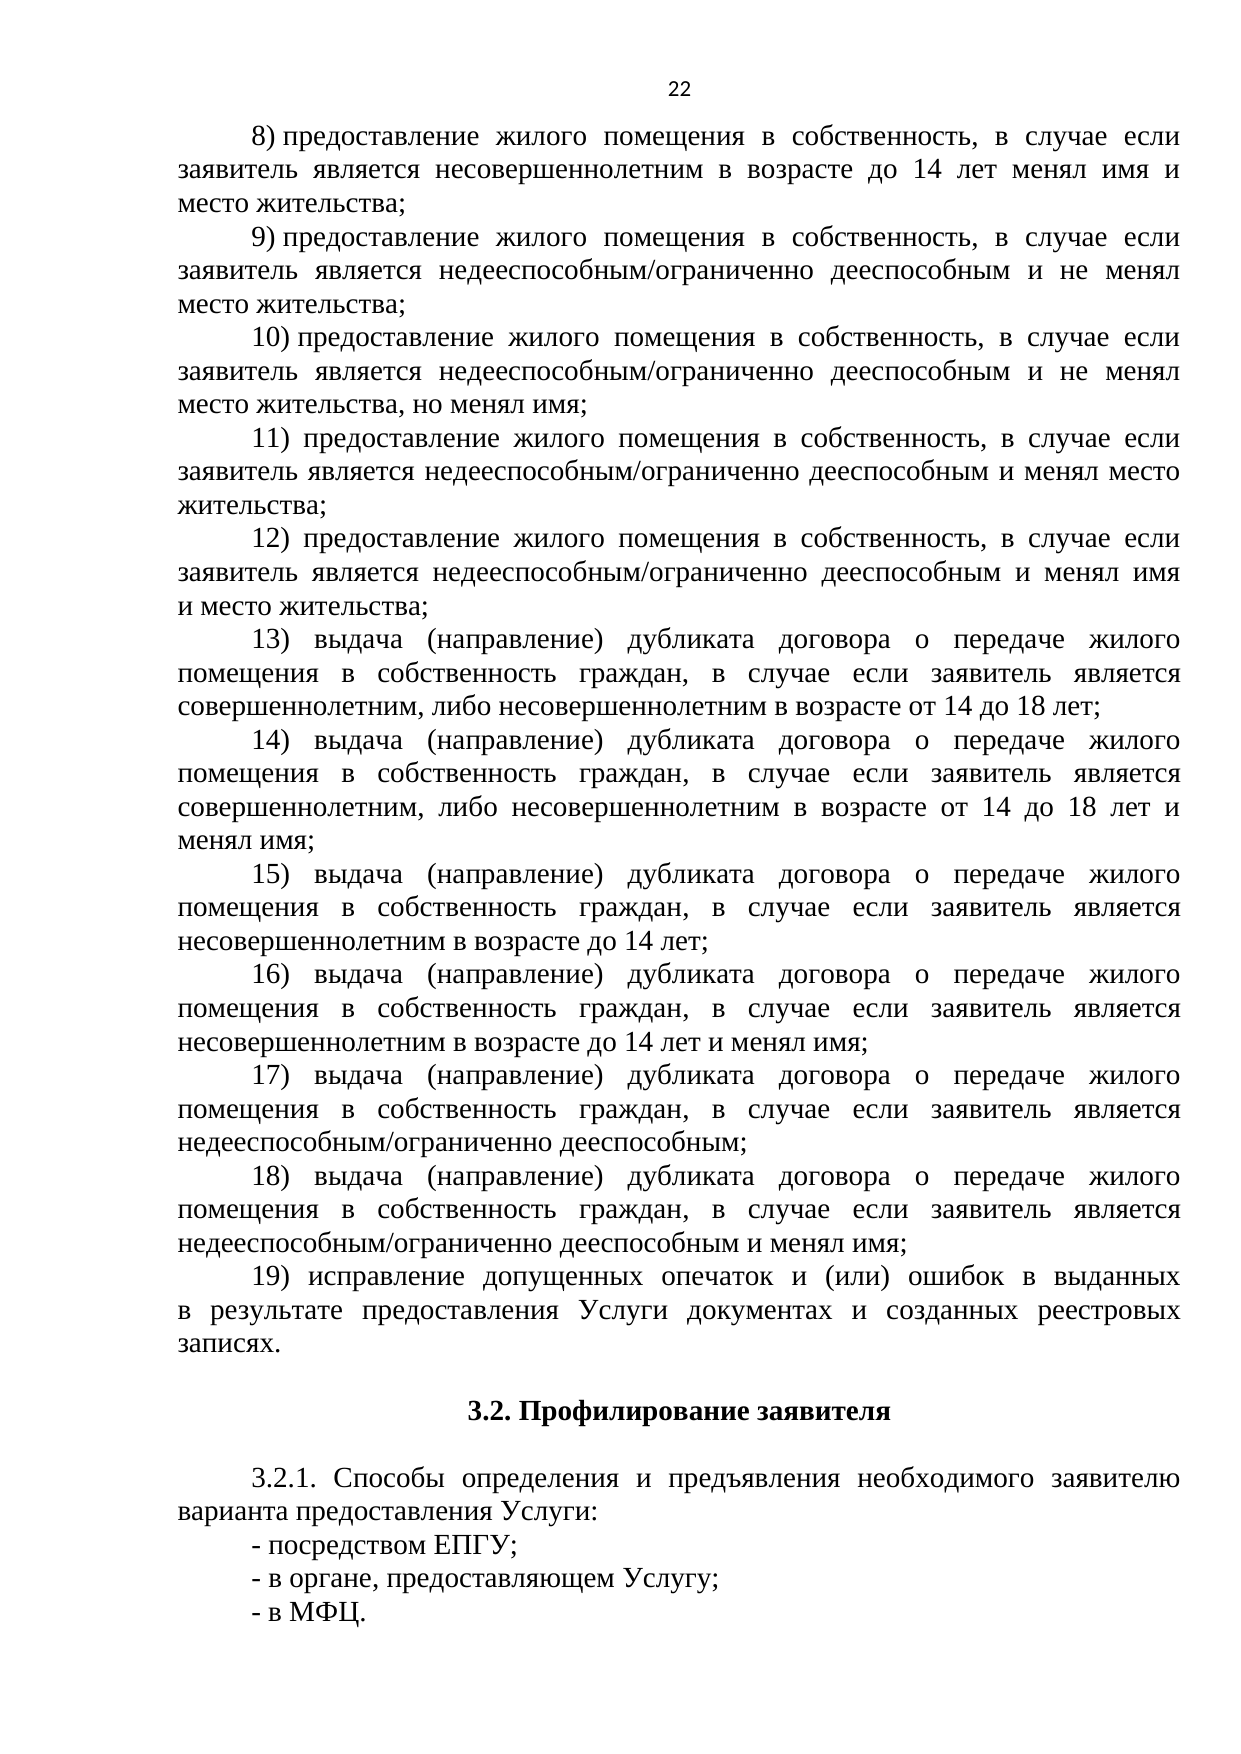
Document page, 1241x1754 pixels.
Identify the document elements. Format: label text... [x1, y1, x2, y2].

text 19) исправление допущенных опечаток и (или) ошибок в выданных в результате предоставления Услуги документах и созданных реестровых записях. [177, 1258, 1181, 1359]
text 18) выдача (направление) дубликата договора о передаче жилого помещения в собственность граждан, в случае если заявитель является недееспособным/ограниченно дееспособным и менял имя; [177, 1158, 1181, 1258]
text 3.2. Профилирование заявителя [177, 1393, 1181, 1426]
text 17) выдача (направление) дубликата договора о передаче жилого помещения в собственность граждан, в случае если заявитель является недееспособным/ограниченно дееспособным; [177, 1057, 1181, 1158]
text 16) выдача (направление) дубликата договора о передаче жилого помещения в собственность граждан, в случае если заявитель является несовершеннолетним в возрасте до 14 лет и менял имя; [177, 957, 1181, 1057]
text 12) предоставление жилого помещения в собственность, в случае если заявитель является недееспособным/ограниченно дееспособным и менял имя и место жительства; [177, 521, 1181, 621]
text 8) предоставление жилого помещения в собственность, в случае если заявитель является несовершеннолетним в возрасте до 14 лет менял имя и место жительства; [177, 118, 1181, 219]
text 15) выдача (направление) дубликата договора о передаче жилого помещения в собственность граждан, в случае если заявитель является несовершеннолетним в возрасте до 14 лет; [177, 856, 1181, 957]
text - в органе, предоставляющем Услугу; [177, 1560, 1181, 1594]
text - посредством ЕПГУ; [177, 1527, 1181, 1560]
text - в МФЦ. [177, 1594, 1181, 1627]
text 3.2.1. Способы определения и предъявления необходимого заявителю варианта предоставления Услуги: [177, 1460, 1181, 1527]
text 13) выдача (направление) дубликата договора о передаче жилого помещения в собственность граждан, в случае если заявитель является совершеннолетним, либо несовершеннолетним в возрасте от 14 до 18 лет; [177, 621, 1181, 722]
text 10) предоставление жилого помещения в собственность, в случае если заявитель является недееспособным/ограниченно дееспособным и не менял место жительства, но менял имя; [177, 319, 1181, 420]
text 11) предоставление жилого помещения в собственность, в случае если заявитель является недееспособным/ограниченно дееспособным и менял место жительства; [177, 420, 1181, 521]
text 14) выдача (направление) дубликата договора о передаче жилого помещения в собственность граждан, в случае если заявитель является совершеннолетним, либо несовершеннолетним в возрасте от 14 до 18 лет и менял имя; [177, 722, 1181, 856]
text 9) предоставление жилого помещения в собственность, в случае если заявитель является недееспособным/ограниченно дееспособным и не менял место жительства; [177, 219, 1181, 319]
